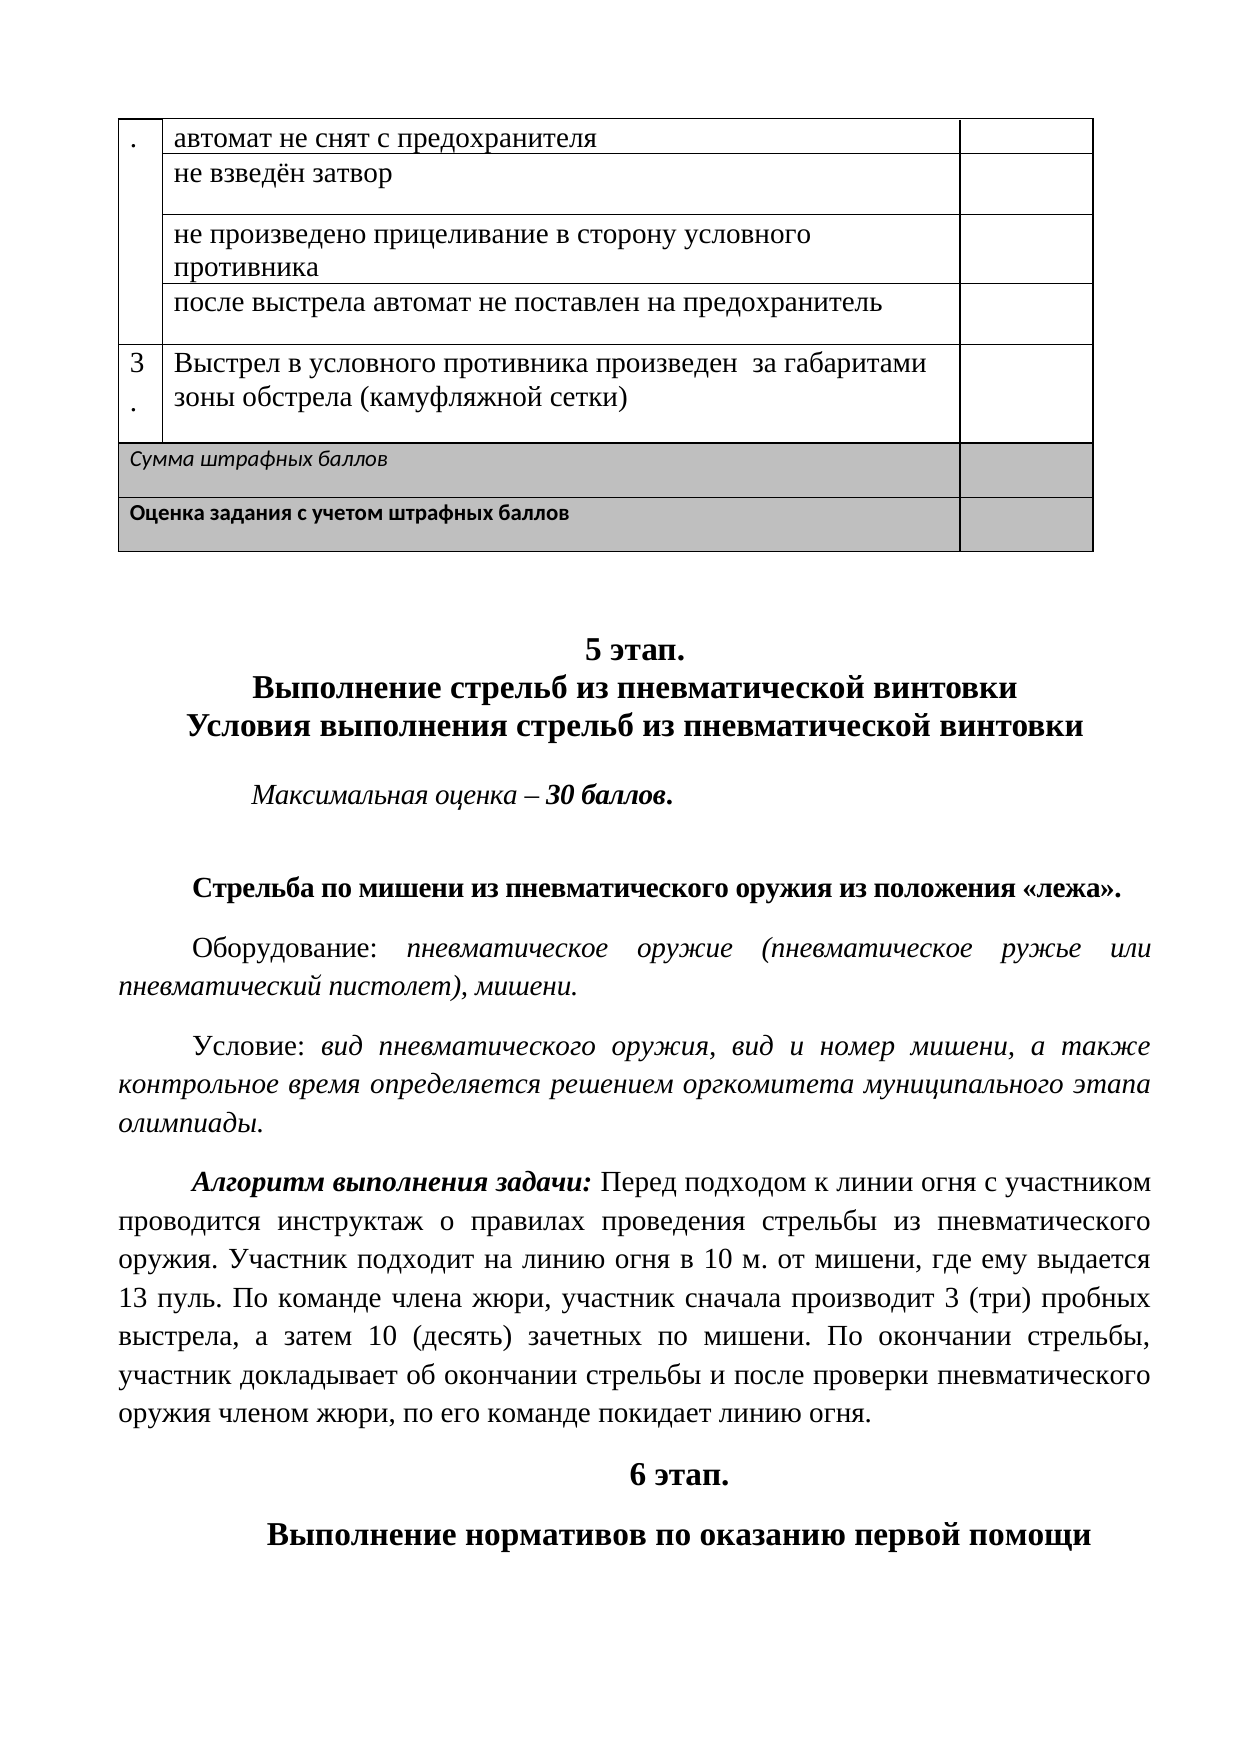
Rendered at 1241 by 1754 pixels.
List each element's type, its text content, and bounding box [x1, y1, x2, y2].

table_cell [961, 215, 1092, 283]
text Алгоритм выполнения задачи: Перед подходом к линии огня с участником проводится инструктаж о правилах проведения стрельбы из пневматического оружия. Участник подходит на линию огня в . от мишени, где ему выдается 13 пуль. По команде члена жюри, участник сначала производит 3 (три) пробных выстрела, а затем 10 (десять) зачетных по мишени. По окончании стрельбы, участник докладывает об окончании стрельбы и после проверки пневматического оружия членом жюри, по его команде покидает линию огня. [118, 1164, 1152, 1429]
table_cell [961, 119, 1092, 153]
table_cell после выстрела автомат не поставлен на предохранитель [163, 284, 959, 344]
text Оборудование: пневматическое оружие (пневматическое ружье или пневматический пистолет), мишени. [118, 930, 1152, 1002]
table_cell [961, 345, 1092, 442]
table_cell автомат не снят с предохранителя [163, 119, 960, 153]
table_cell 3. [119, 345, 162, 442]
text Условие: вид пневматического оружия, вид и номер мишени, а также контрольное время определяется решением оргкомитета муниципального этапа олимпиады. [118, 1028, 1152, 1138]
table_cell 2. [119, 120, 162, 344]
text 5 этап. [118, 629, 1152, 667]
text 6 этап. [118, 1455, 1152, 1493]
table_cell [961, 154, 1092, 214]
table_cell [961, 444, 1092, 496]
text Условия выполнения стрельб из пневматической винтовки [118, 706, 1152, 744]
table_cell Сумма штрафных баллов [119, 444, 959, 496]
table_cell Выстрел в условного противника произведен за габаритами зоны обстрела (камуфляжной сетки) [163, 345, 959, 442]
text Выполнение стрельб из пневматической винтовки [118, 667, 1152, 706]
text Стрельба по мишени из пневматического оружия из положения «лежа». [118, 870, 1152, 904]
table_cell [961, 498, 1092, 551]
text Максимальная оценка – 30 баллов. [118, 777, 1152, 811]
table_cell [961, 284, 1092, 344]
table_cell Оценка задания с учетом штрафных баллов [119, 498, 959, 551]
table_cell не взведён затвор [163, 154, 959, 214]
table_cell не произведено прицеливание в сторону условного противника [163, 215, 959, 283]
text Выполнение нормативов по оказанию первой помощи [118, 1514, 1152, 1552]
